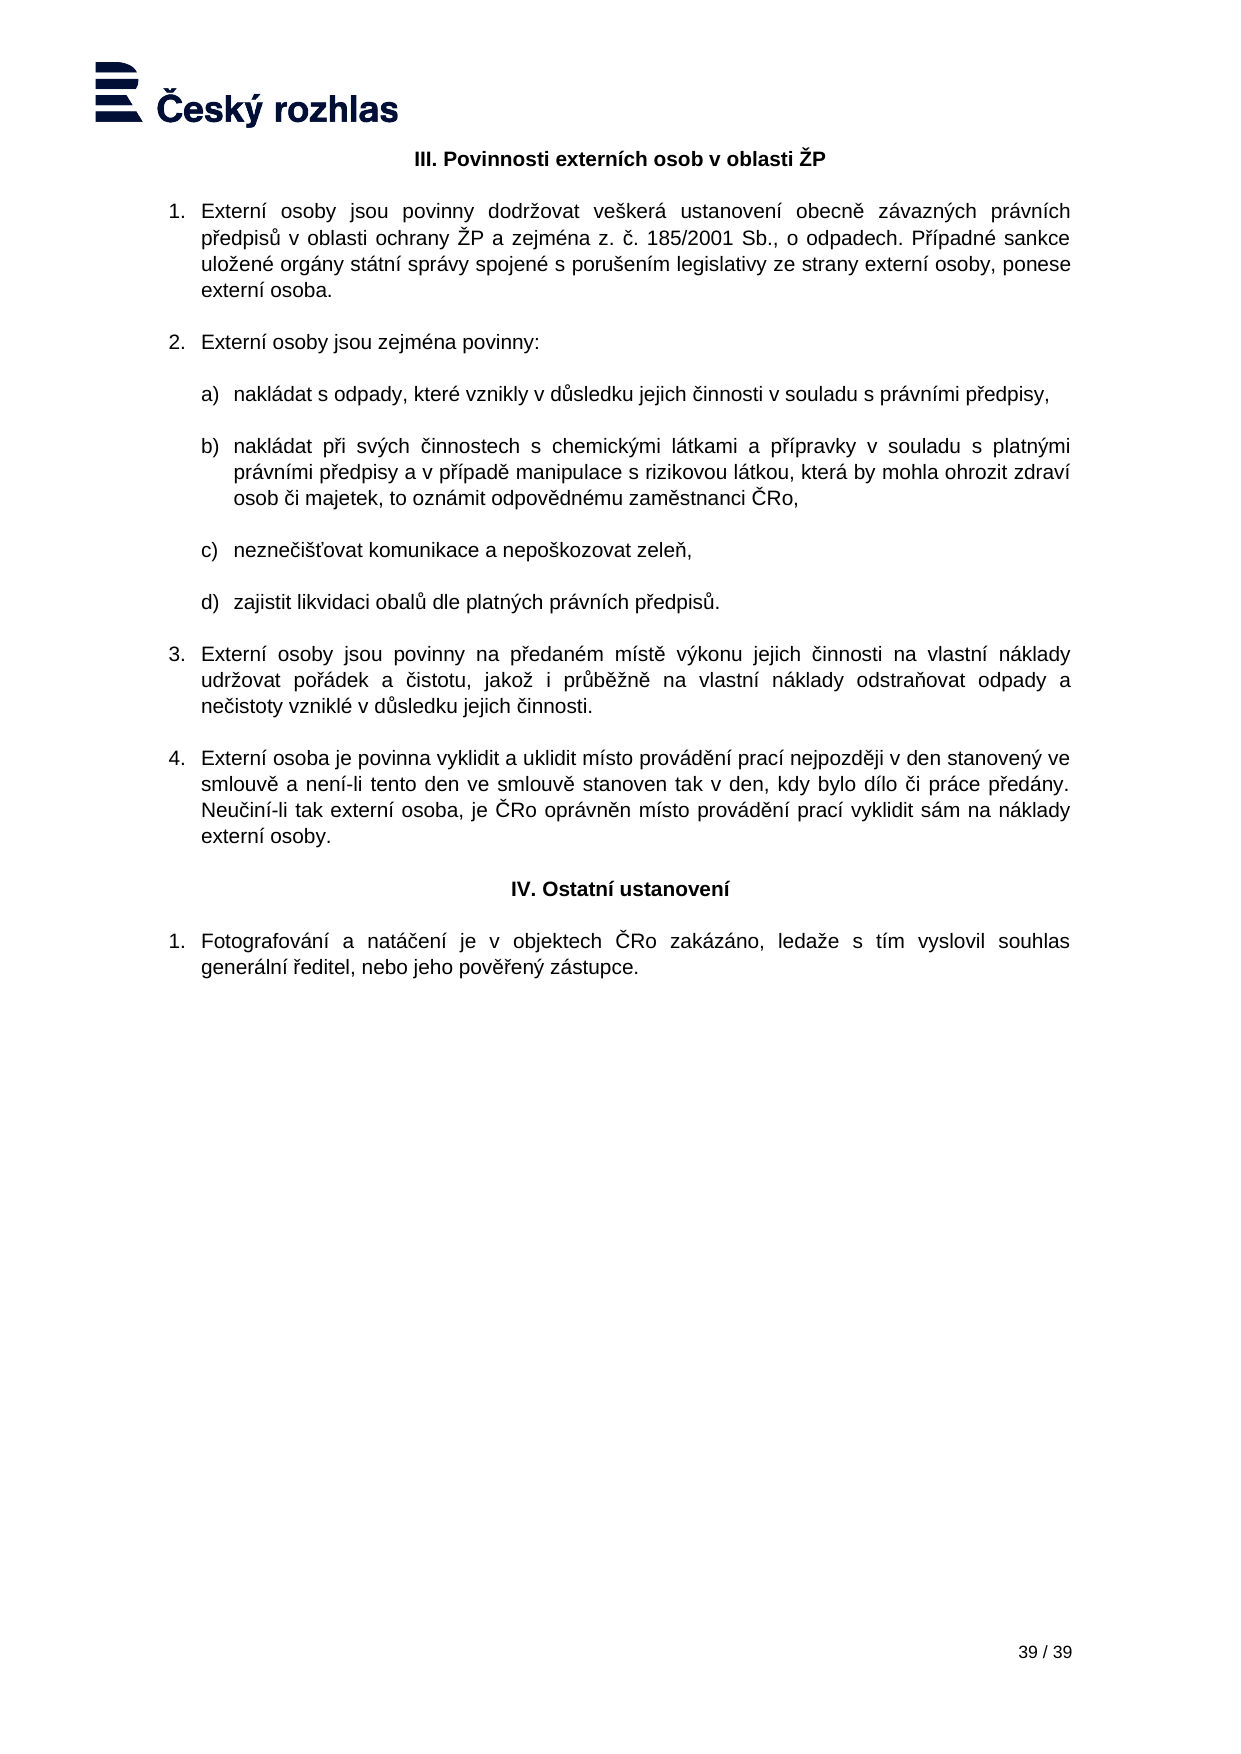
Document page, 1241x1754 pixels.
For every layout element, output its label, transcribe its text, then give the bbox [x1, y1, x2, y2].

subtitle Povinnosti externích osob v oblasti ŽP [168, 146, 1072, 172]
list Externí osoby jsou povinny na předaném místě výkonu jejich činnosti na vlastní náklady udržovat pořádek a čistotu, jakož i průběžně na vlastní náklady odstraňovat odpady a nečistoty vzniklé v důsledku jejich činnosti. [168, 641, 1072, 719]
list zajistit likvidaci obalů dle platných právních předpisů. [201, 589, 1072, 615]
list nakládat při svých činnostech s chemickými látkami a přípravky v souladu s platnými právními předpisy a v případě manipulace s rizikovou látkou, která by mohla ohrozit zdraví osob či majetek, to oznámit odpovědnému zaměstnanci ČRo, [201, 432, 1072, 511]
list Externí osoba je povinna vyklidit a uklidit místo provádění prací nejpozději v den stanovený ve smlouvě a není-li tento den ve smlouvě stanoven tak v den, kdy bylo dílo či práce předány. Neučiní-li tak externí osoba, je ČRo oprávněn místo provádění prací vyklidit sám na náklady externí osoby. [168, 745, 1072, 849]
list nakládat s odpady, které vznikly v důsledku jejich činnosti v souladu s právními předpisy, [201, 380, 1072, 406]
list neznečišťovat komunikace a nepoškozovat zeleň, [201, 537, 1072, 563]
subtitle Ostatní ustanovení [168, 875, 1072, 901]
list Externí osoby jsou zejména povinny: [168, 328, 1072, 354]
list Fotografování a natáčení je v objektech ČRo zakázáno, ledaže s tím vyslovil souhlas generální ředitel, nebo jeho pověřený zástupce. [168, 927, 1072, 979]
list Externí osoby jsou povinny dodržovat veškerá ustanovení obecně závazných právních předpisů v oblasti ochrany ŽP a zejména z. č. 185/2001 Sb., o odpadech. Případné sankce uložené orgány státní správy spojené s porušením legislativy ze strany externí osoby, ponese externí osoba. [168, 198, 1072, 302]
picture [95, 62, 398, 128]
